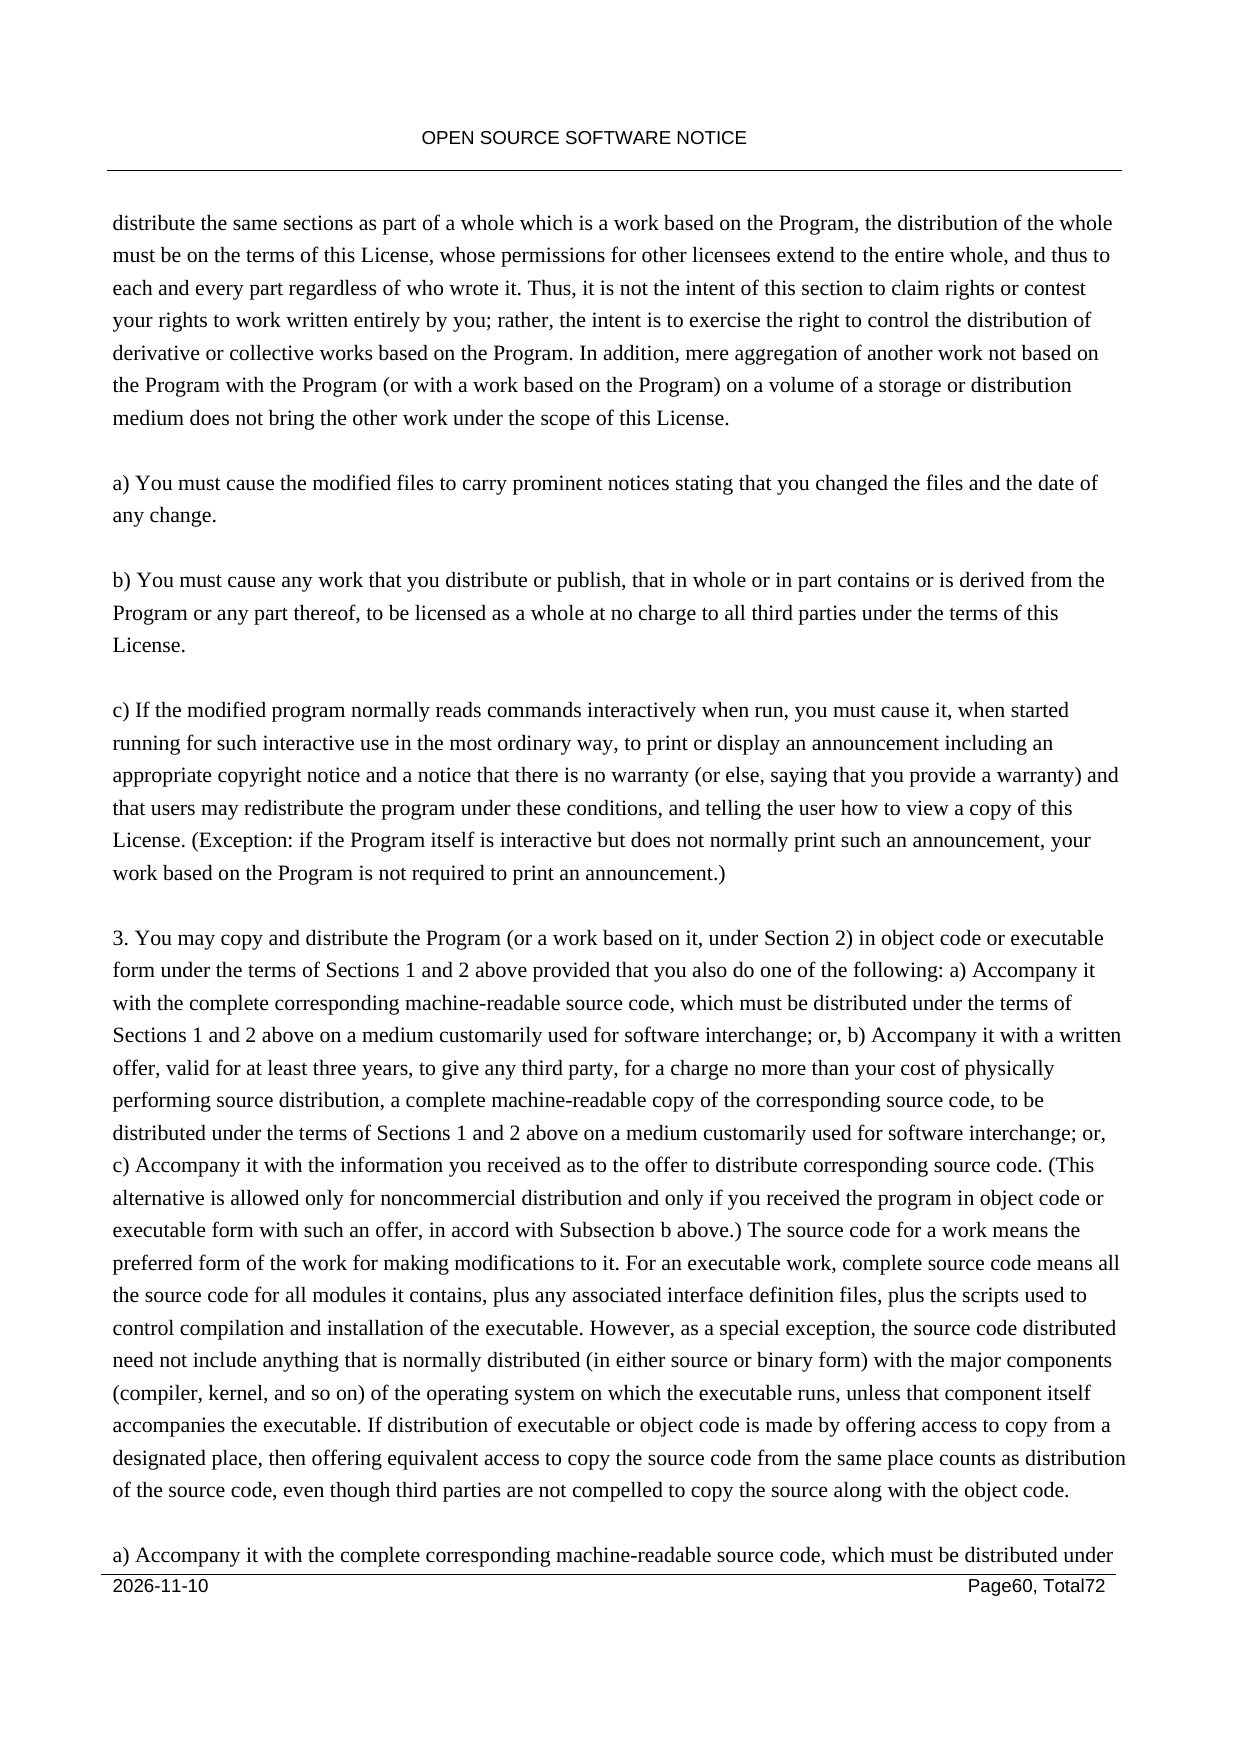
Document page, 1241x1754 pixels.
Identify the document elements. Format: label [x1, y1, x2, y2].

text [112, 206, 1128, 1571]
